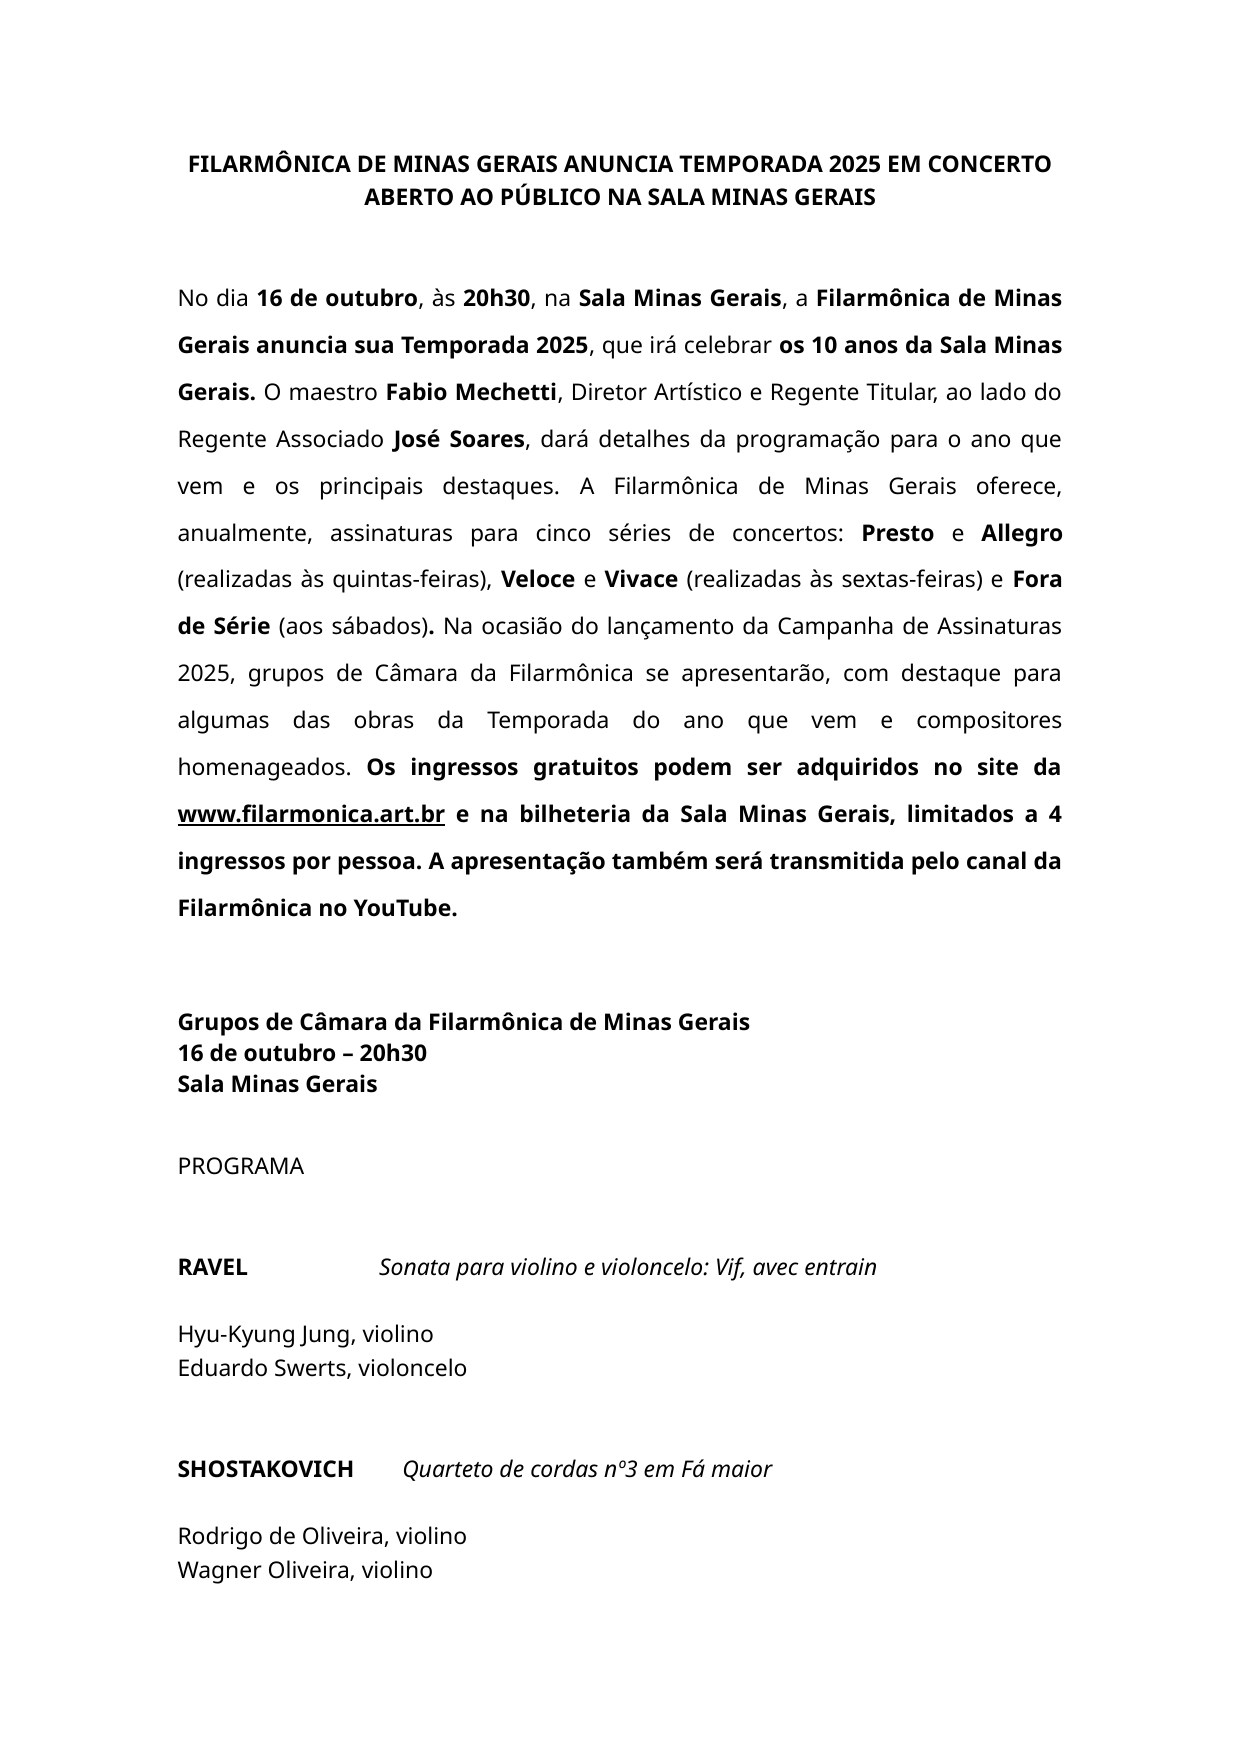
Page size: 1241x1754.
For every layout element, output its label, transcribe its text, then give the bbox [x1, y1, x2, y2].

text Grupos de Câmara da Filarmônica de Minas Gerais [177, 1006, 1063, 1037]
text Sala Minas Gerais [177, 1068, 1063, 1099]
text No dia 16 de outubro, às 20h30, na Sala Minas Gerais, a Filarmônica de Minas Gerais anuncia sua Temporada 2025, que irá celebrar os 10 anos da Sala Minas Gerais. O maestro Fabio Mechetti, Diretor Artístico e Regente Titular, ao lado do Regente Associado José Soares, dará detalhes da programação para o ano que vem e os principais destaques. A Filarmônica de Minas Gerais oferece, anualmente, assinaturas para cinco séries de concertos: Presto e Allegro (realizadas às quintas-feiras), Veloce e Vivace (realizadas às sextas-feiras) e Fora de Série (aos sábados). Na ocasião do lançamento da Campanha de Assinaturas 2025, grupos de Câmara da Filarmônica se apresentarão, com destaque para algumas das obras da Temporada do ano que vem e compositores homenageados. Os ingressos gratuitos podem ser adquiridos no site da www.filarmonica.art.br e na bilheteria da Sala Minas Gerais, limitados a 4 ingressos por pessoa. A apresentação também será transmitida pelo canal da Filarmônica no YouTube. [177, 282, 1063, 923]
text 16 de outubro – 20h30 [177, 1037, 1063, 1068]
text PROGRAMA [177, 1150, 1063, 1181]
text RAVEL Sonata para violino e violoncelo: Vif, avec entrain Hyu-Kyung Jung, violino Eduardo Swerts, violoncelo [177, 1251, 1063, 1383]
text FILARMÔNICA DE MINAS GERAIS ANUNCIA TEMPORADA 2025 EM CONCERTO ABERTO AO PÚBLICO NA SALA MINAS GERAIS [177, 148, 1063, 213]
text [177, 1453, 1063, 1585]
